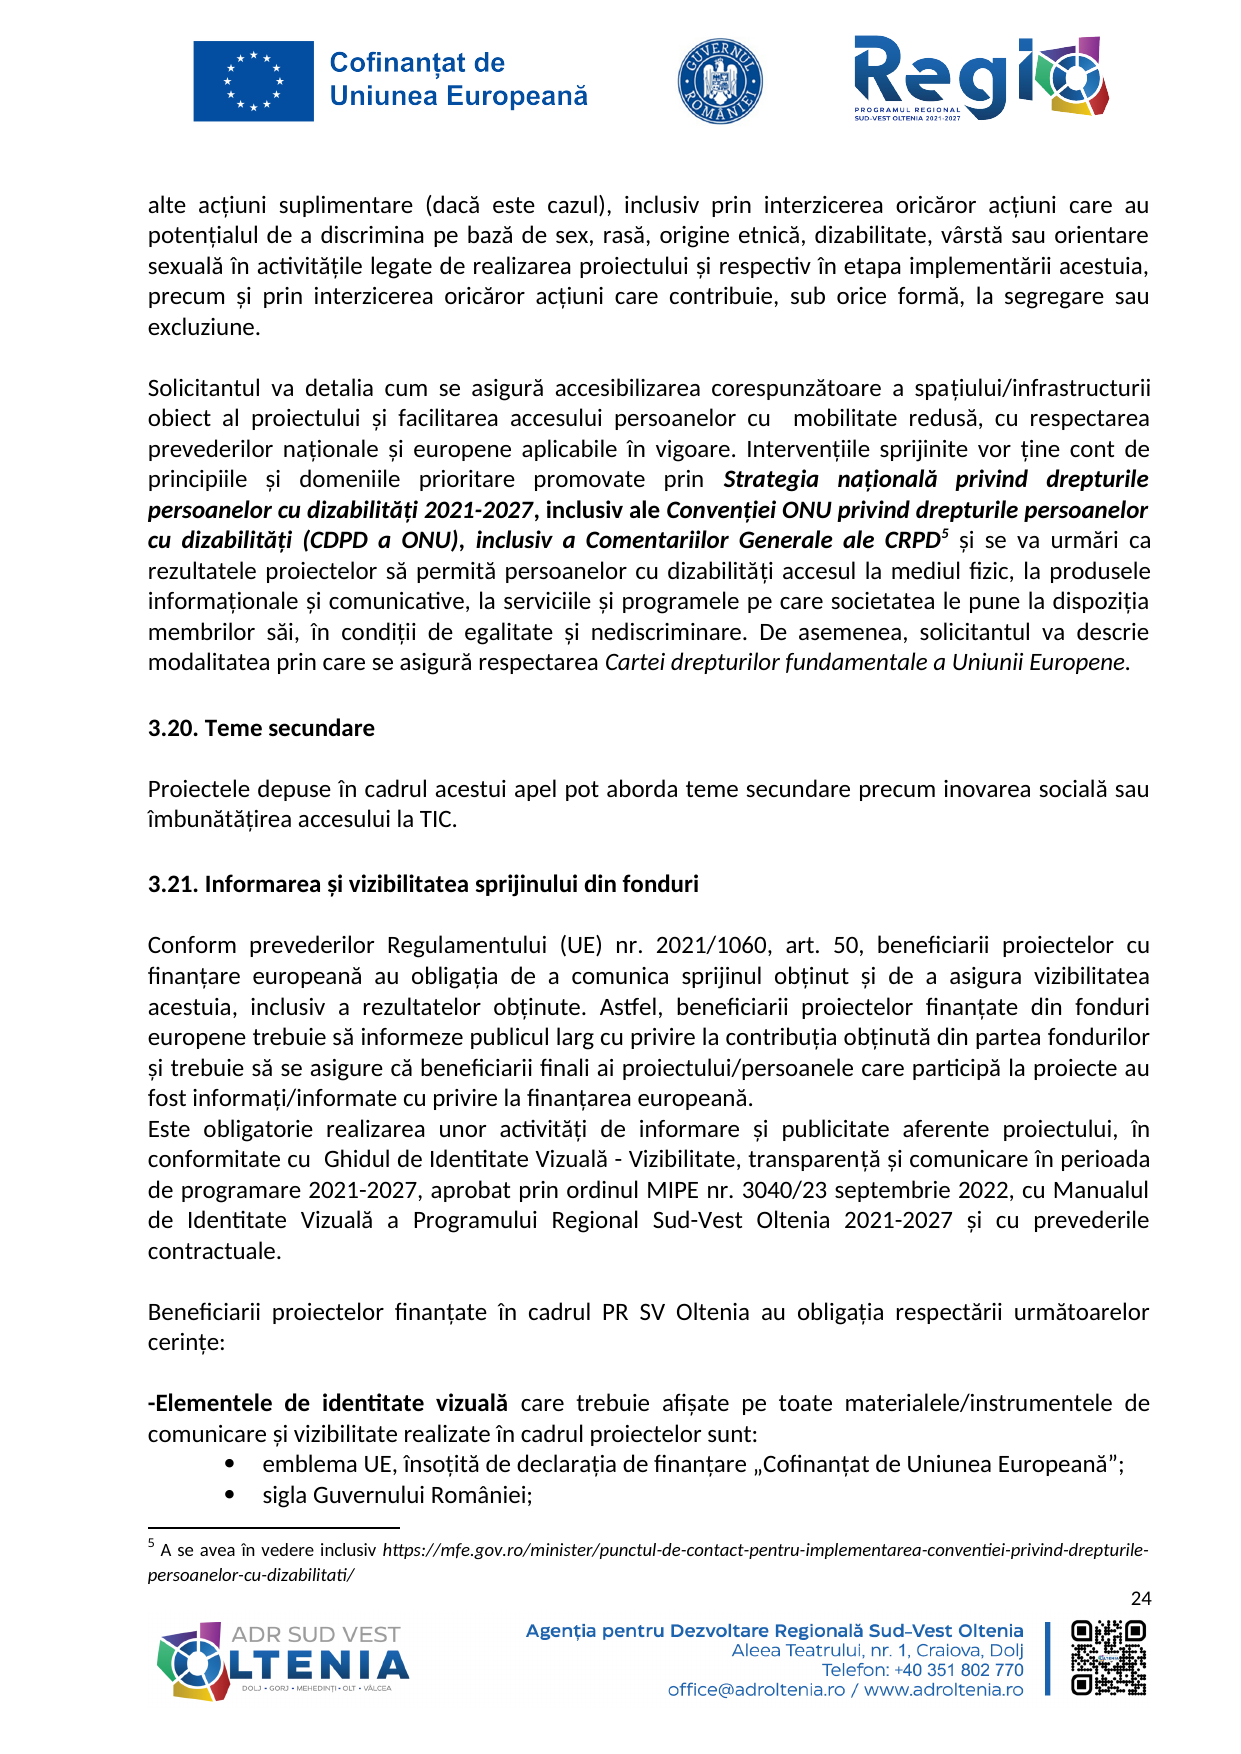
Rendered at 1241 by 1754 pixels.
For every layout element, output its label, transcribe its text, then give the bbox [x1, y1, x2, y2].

text -Elementele de identitate vizuală care trebuie afișate pe toate materialele/instrumentele de comunicare și vizibilitate realizate în cadrul proiectelor sunt: [148, 1387, 1152, 1448]
text Este obligatorie realizarea unor activități de informare și publicitate aferente proiectului, în conformitate cu Ghidul de Identitate Vizuală - Vizibilitate, transparenţă şi comunicare în perioada de programare 2021-2027, aprobat prin ordinul MIPE nr. 3040/23 septembrie 2022, cu Manualul de Identitate Vizuală a Programului Regional Sud-Vest Oltenia 2021-2027 și cu prevederile contractuale. [148, 1113, 1152, 1265]
picture [147, 1611, 1151, 1708]
text Beneficiarii proiectelor finanțate în cadrul PR SV Oltenia au obligația respectării următoarelor cerințe: [148, 1296, 1152, 1357]
text Proiectele depuse în cadrul acestui apel pot aborda teme secundare precum inovarea socială sau îmbunătățirea accesului la TIC. [148, 773, 1152, 834]
picture [188, 36, 590, 125]
subtitle 3.21. Informarea și vizibilitatea sprijinului din fonduri [148, 868, 1152, 899]
list sigla Guvernului României; [225, 1479, 1152, 1509]
text Solicitantul va detalia cum se asigură accesibilizarea corespunzătoare a spaţiului/infrastructurii obiect al proiectului și facilitarea accesului persoanelor cu mobilitate redusă, cu respectarea prevederilor naţionale şi europene aplicabile în vigoare. Intervențiile sprijinite vor ține cont de principiile și domeniile prioritare promovate prin Strategia națională privind drepturile persoanelor cu dizabilități 2021-2027, inclusiv ale Convenției ONU privind drepturile persoanelor cu dizabilităţi (CDPD a ONU), inclusiv a Comentariilor Generale ale CRPD și se va urmări ca rezultatele proiectelor să permită persoanelor cu dizabilităţi accesul la mediul fizic, la produsele informaționale și comunicative, la serviciile și programele pe care societatea le pune la dispoziția membrilor săi, în condiții de egalitate și nediscriminare. De asemenea, solicitantul va descrie modalitatea prin care se asigură respectarea Cartei drepturilor fundamentale a Uniunii Europene. [148, 372, 1152, 677]
list emblema UE, însoțită de declarația de finanțare „Cofinanțat de Uniunea Europeană”; [225, 1448, 1152, 1479]
text Conform prevederilor Regulamentului (UE) nr. 2021/1060, art. 50, beneficiarii proiectelor cu finanțare europeană au obligația de a comunica sprijinul obținut și de a asigura vizibilitatea acestuia, inclusiv a rezultatelor obținute. Astfel, beneficiarii proiectelor finanțate din fonduri europene trebuie să informeze publicul larg cu privire la contribuția obținută din partea fondurilor și trebuie să se asigure că beneficiarii finali ai proiectului/persoanele care participă la proiecte au fost informați/informate cu privire la finanțarea europeană. [148, 929, 1152, 1113]
picture [674, 36, 768, 126]
picture [852, 34, 1111, 124]
subtitle 3.20. Teme secundare [148, 712, 1152, 742]
